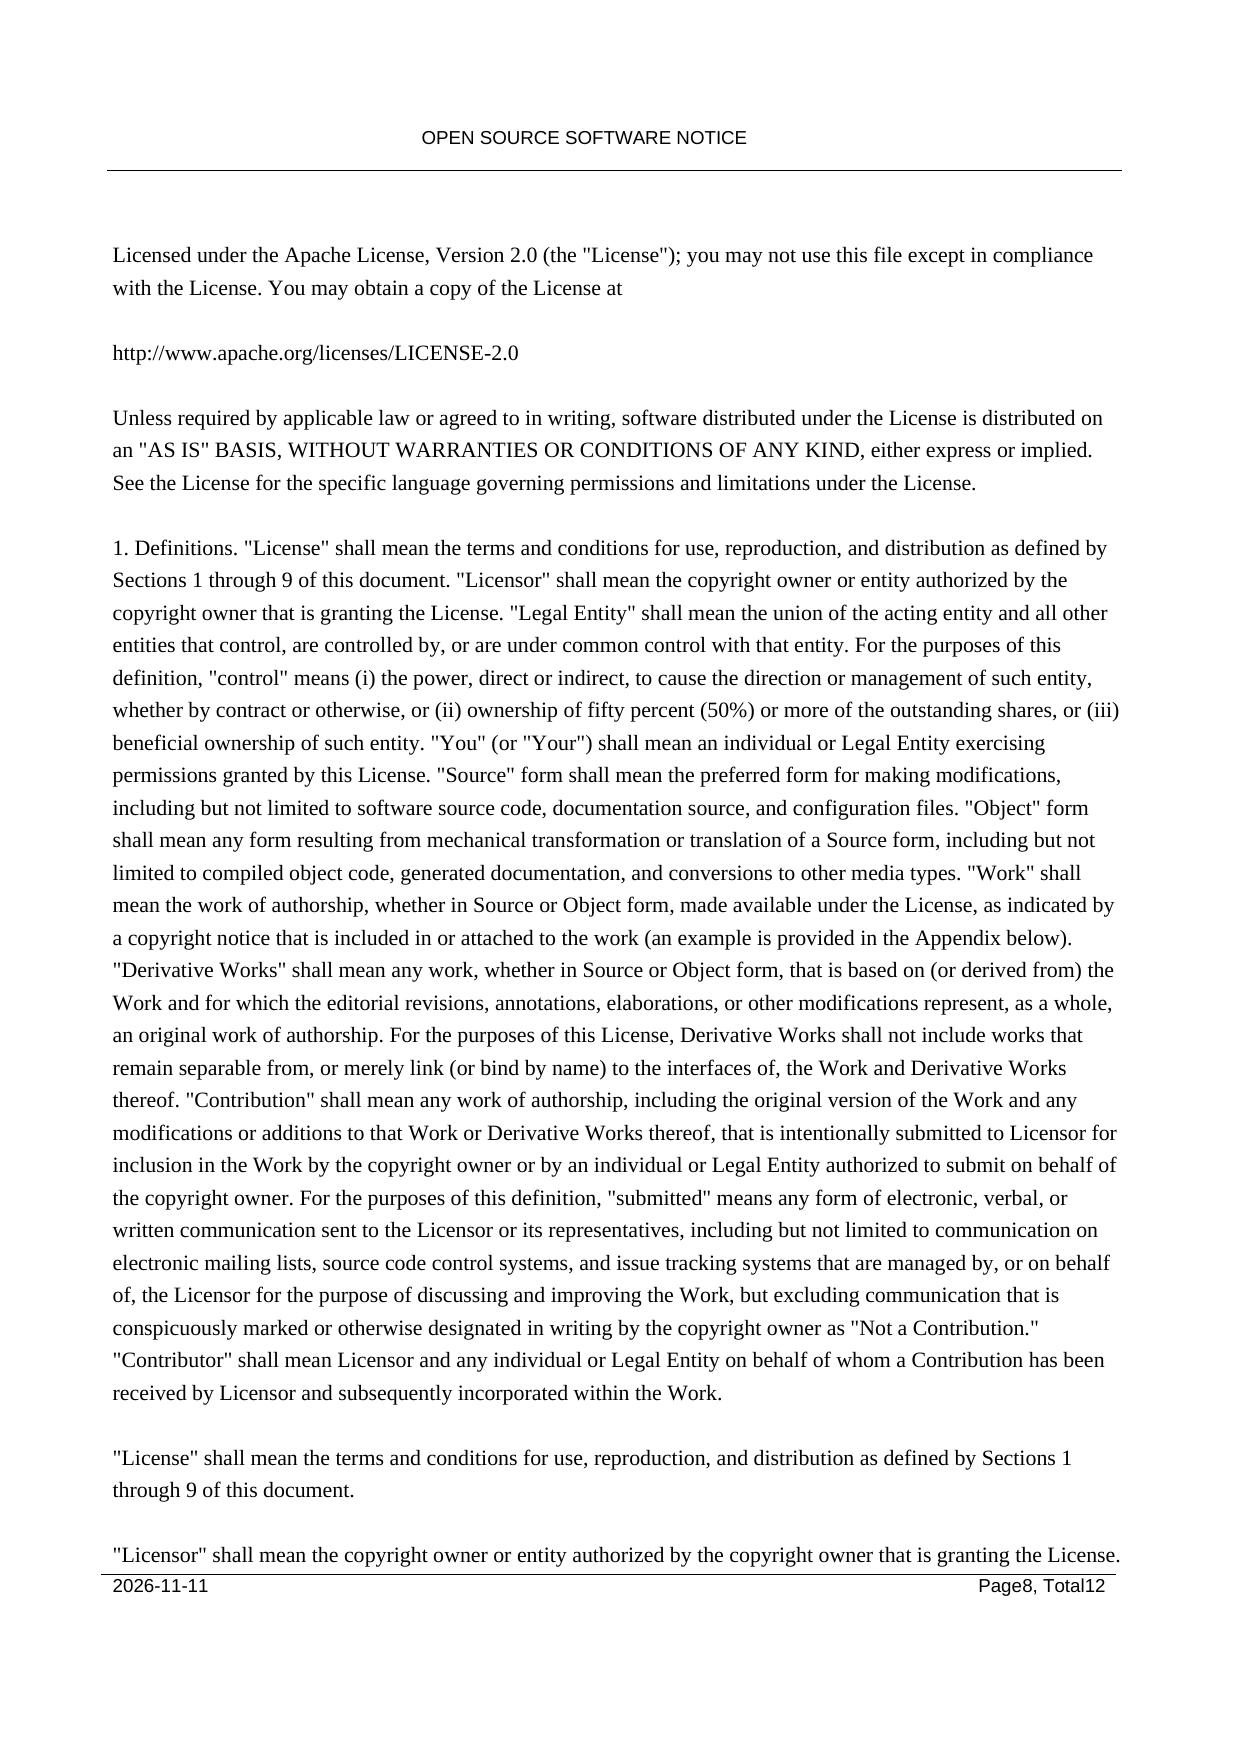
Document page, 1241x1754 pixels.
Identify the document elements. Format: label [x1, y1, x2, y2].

text [112, 206, 1128, 1571]
